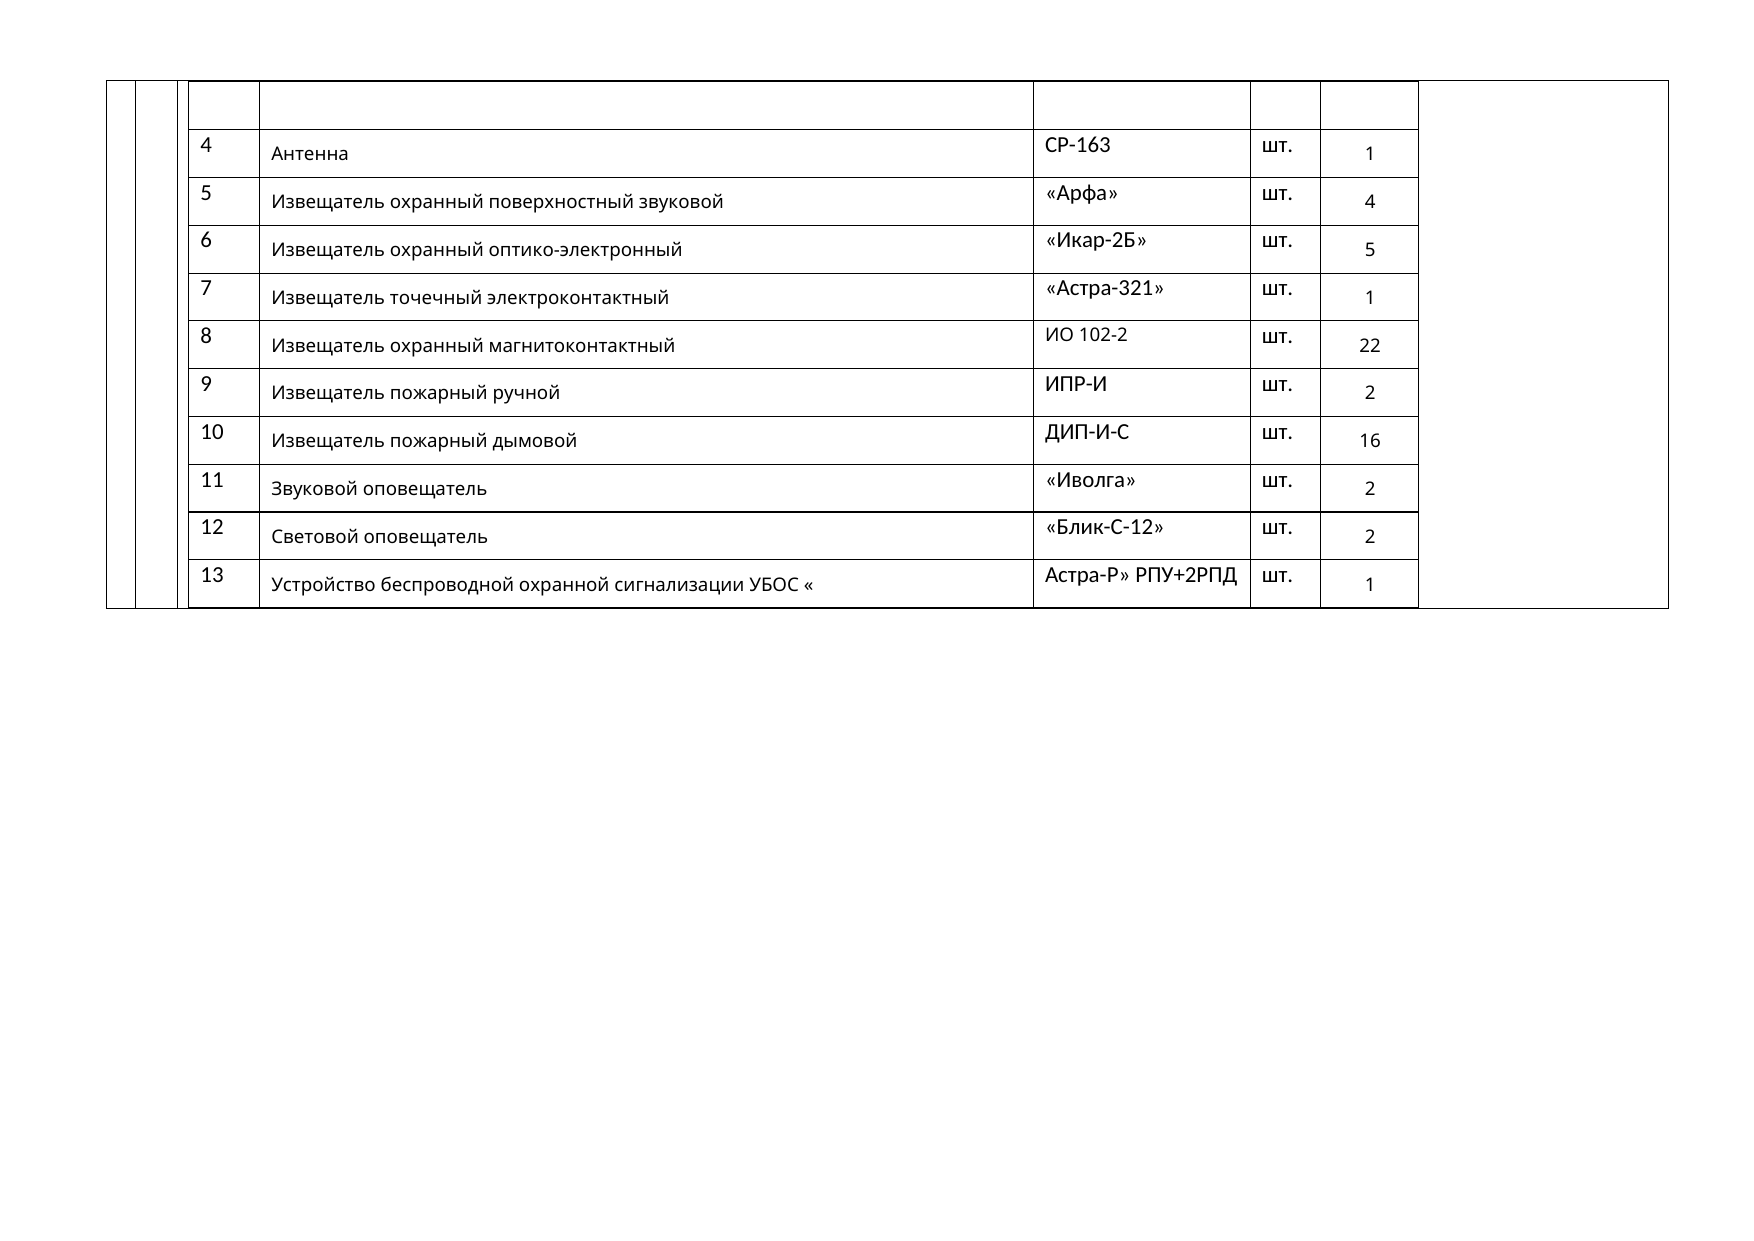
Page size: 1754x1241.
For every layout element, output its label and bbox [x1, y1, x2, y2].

table_header [1251, 178, 1320, 225]
table_header [1321, 130, 1418, 177]
table_header [189, 465, 259, 511]
table_header [260, 178, 1033, 225]
table_header [1251, 130, 1320, 177]
table_header [189, 226, 259, 273]
table_header [1321, 321, 1418, 368]
table_header [1251, 82, 1320, 129]
table_header [1419, 81, 1668, 608]
table_header [1321, 513, 1418, 559]
table_header [260, 130, 1033, 177]
table_header [1034, 417, 1250, 464]
table_header [1034, 465, 1250, 511]
table_header [260, 465, 1033, 511]
table_header [1321, 178, 1418, 225]
table_header [1251, 465, 1320, 511]
table_header [1251, 417, 1320, 464]
table_header [260, 226, 1033, 273]
table_header [136, 81, 177, 608]
table_header [1251, 321, 1320, 368]
table_header [189, 82, 259, 129]
table_header [1321, 465, 1418, 511]
table_header [1321, 82, 1418, 129]
table_header [189, 274, 259, 320]
table_header [1034, 178, 1250, 225]
table_header [189, 178, 259, 225]
table_header [1251, 369, 1320, 416]
table_header [1251, 513, 1320, 559]
table_header [260, 560, 1033, 607]
table_header [1034, 130, 1250, 177]
table_header [1251, 226, 1320, 273]
table_header [1251, 560, 1320, 607]
table_header [189, 130, 259, 177]
table_header [1251, 274, 1320, 320]
table_header [1321, 274, 1418, 320]
table_header [1321, 226, 1418, 273]
table_header [260, 513, 1033, 559]
table_header [189, 417, 259, 464]
table_header [1034, 513, 1250, 559]
table_header [260, 321, 1033, 368]
table_header [1034, 321, 1250, 368]
table_header [1321, 560, 1418, 607]
table_header [1034, 82, 1250, 129]
table_header [260, 417, 1033, 464]
table_header [189, 369, 259, 416]
table_header [189, 513, 259, 559]
table_header [1034, 560, 1250, 607]
table_header [260, 82, 1033, 129]
table_header [1034, 274, 1250, 320]
table_header [189, 321, 259, 368]
table_header [260, 369, 1033, 416]
table_header [260, 274, 1033, 320]
table_header [107, 81, 135, 608]
table_header [1034, 369, 1250, 416]
table_header [189, 560, 259, 607]
table_header [1321, 417, 1418, 464]
table_header [1034, 226, 1250, 273]
table_header [178, 81, 188, 608]
table_header [1321, 369, 1418, 416]
